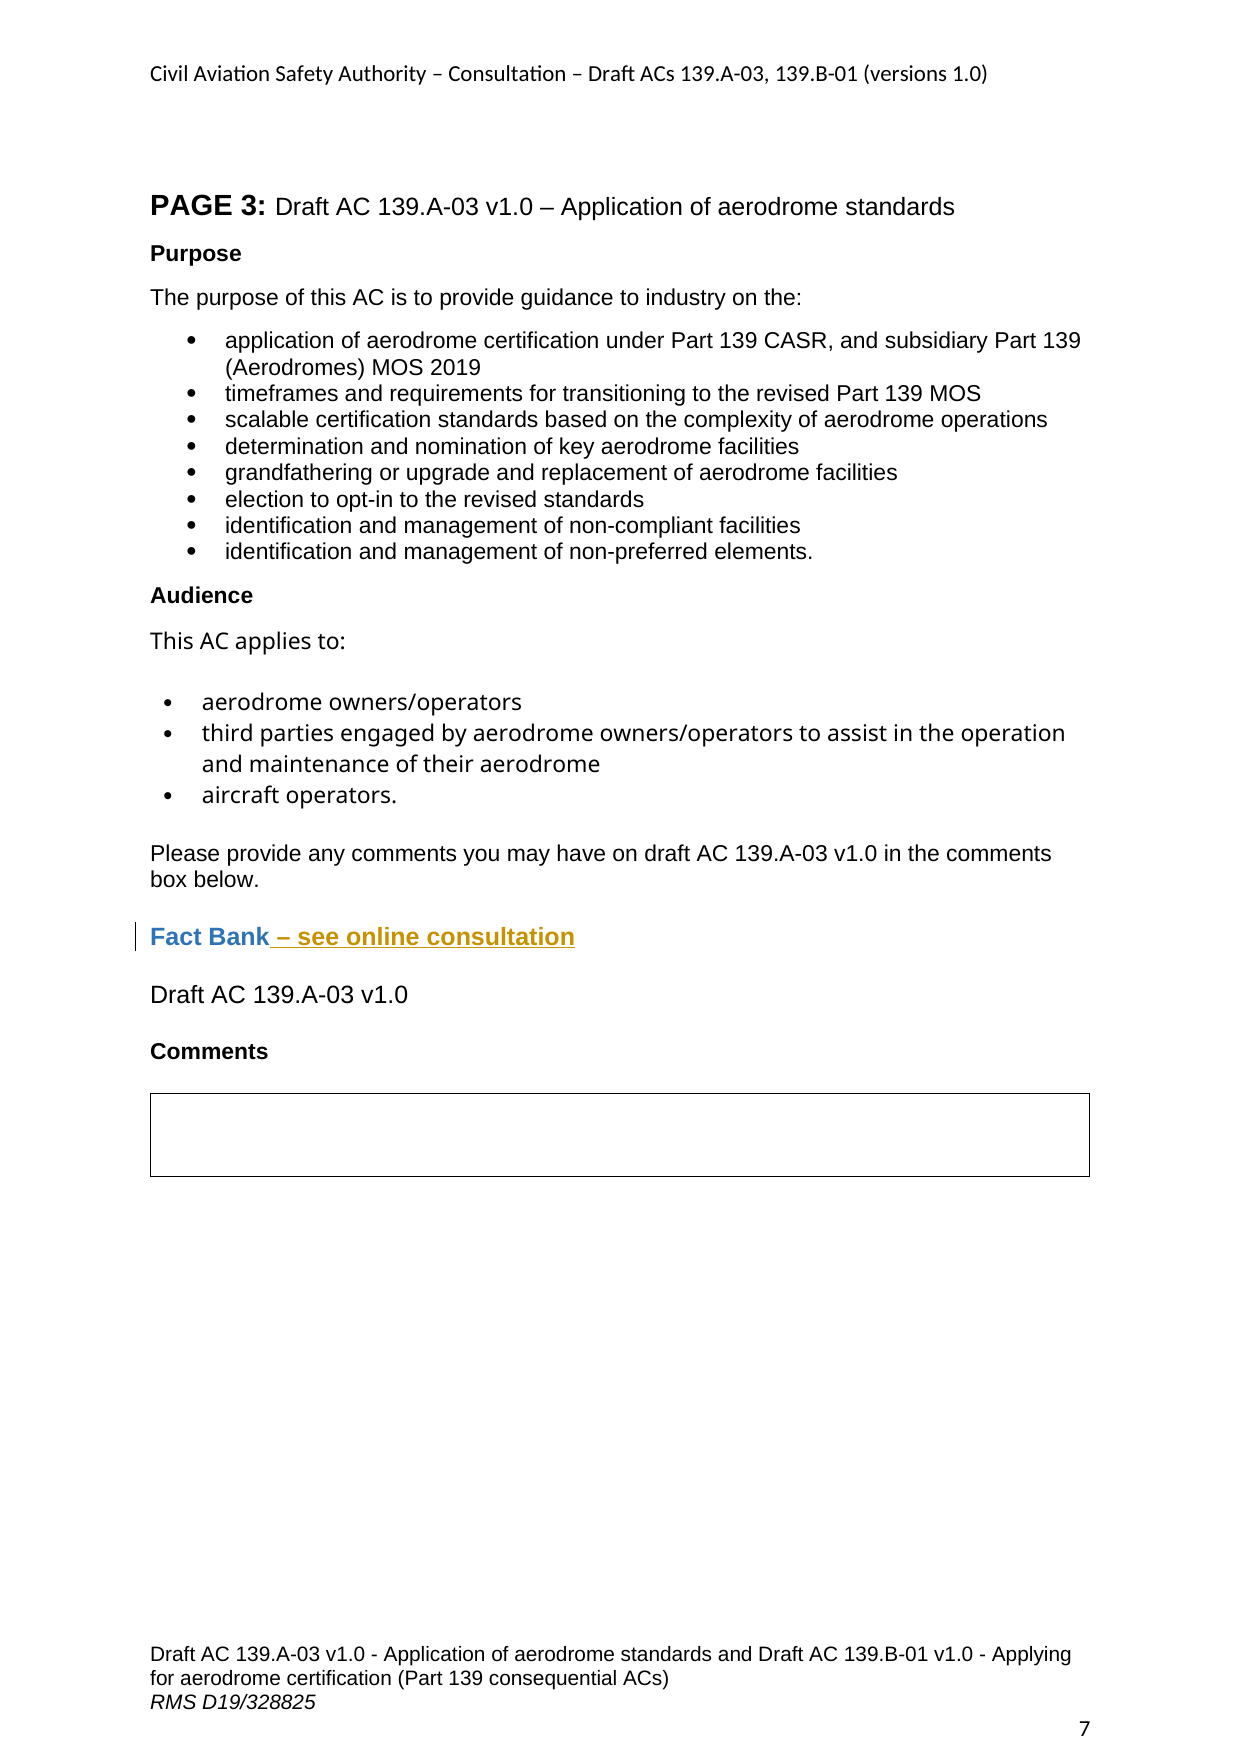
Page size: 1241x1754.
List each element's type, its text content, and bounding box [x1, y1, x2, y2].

text Purpose [150, 240, 1090, 267]
list third parties engaged by aerodrome owners/operators to assist in the operation and maintenance of their aerodrome [164, 717, 1090, 779]
text Fact Bank [150, 922, 1090, 951]
text This AC applies to: [150, 625, 1090, 657]
list application of aerodrome certification under Part 139 CASR, and subsidiary Part 139 (Aerodromes) MOS 2019 [187, 327, 1090, 380]
list determination and nomination of key aerodrome facilities [187, 433, 1090, 459]
list identification and management of non-preferred elements. [187, 538, 1090, 564]
list aerodrome owners/operators [164, 686, 1090, 717]
list scalable certification standards based on the complexity of aerodrome operations [187, 406, 1090, 433]
list identification and management of non-compliant facilities [187, 512, 1090, 538]
text PAGE 3: Draft AC 139.A-03 v1.0 – Application of aerodrome standards [150, 187, 1090, 221]
text Please provide any comments you may have on draft AC 139.A-03 v1.0 in the comments box below. [150, 840, 1090, 893]
text Comments [150, 1038, 1090, 1064]
text Draft AC 139.A-03 v1.0 [150, 980, 1090, 1008]
list timeframes and requirements for transitioning to the revised Part 139 MOS [187, 380, 1090, 406]
table_header [151, 1094, 1089, 1176]
list aircraft operators. [164, 779, 1090, 811]
text Audience [150, 582, 1090, 608]
text The purpose of this AC is to provide guidance to industry on the: [150, 284, 1090, 310]
list grandfathering or upgrade and replacement of aerodrome facilities [187, 459, 1090, 486]
list election to opt-in to the revised standards [187, 486, 1090, 512]
